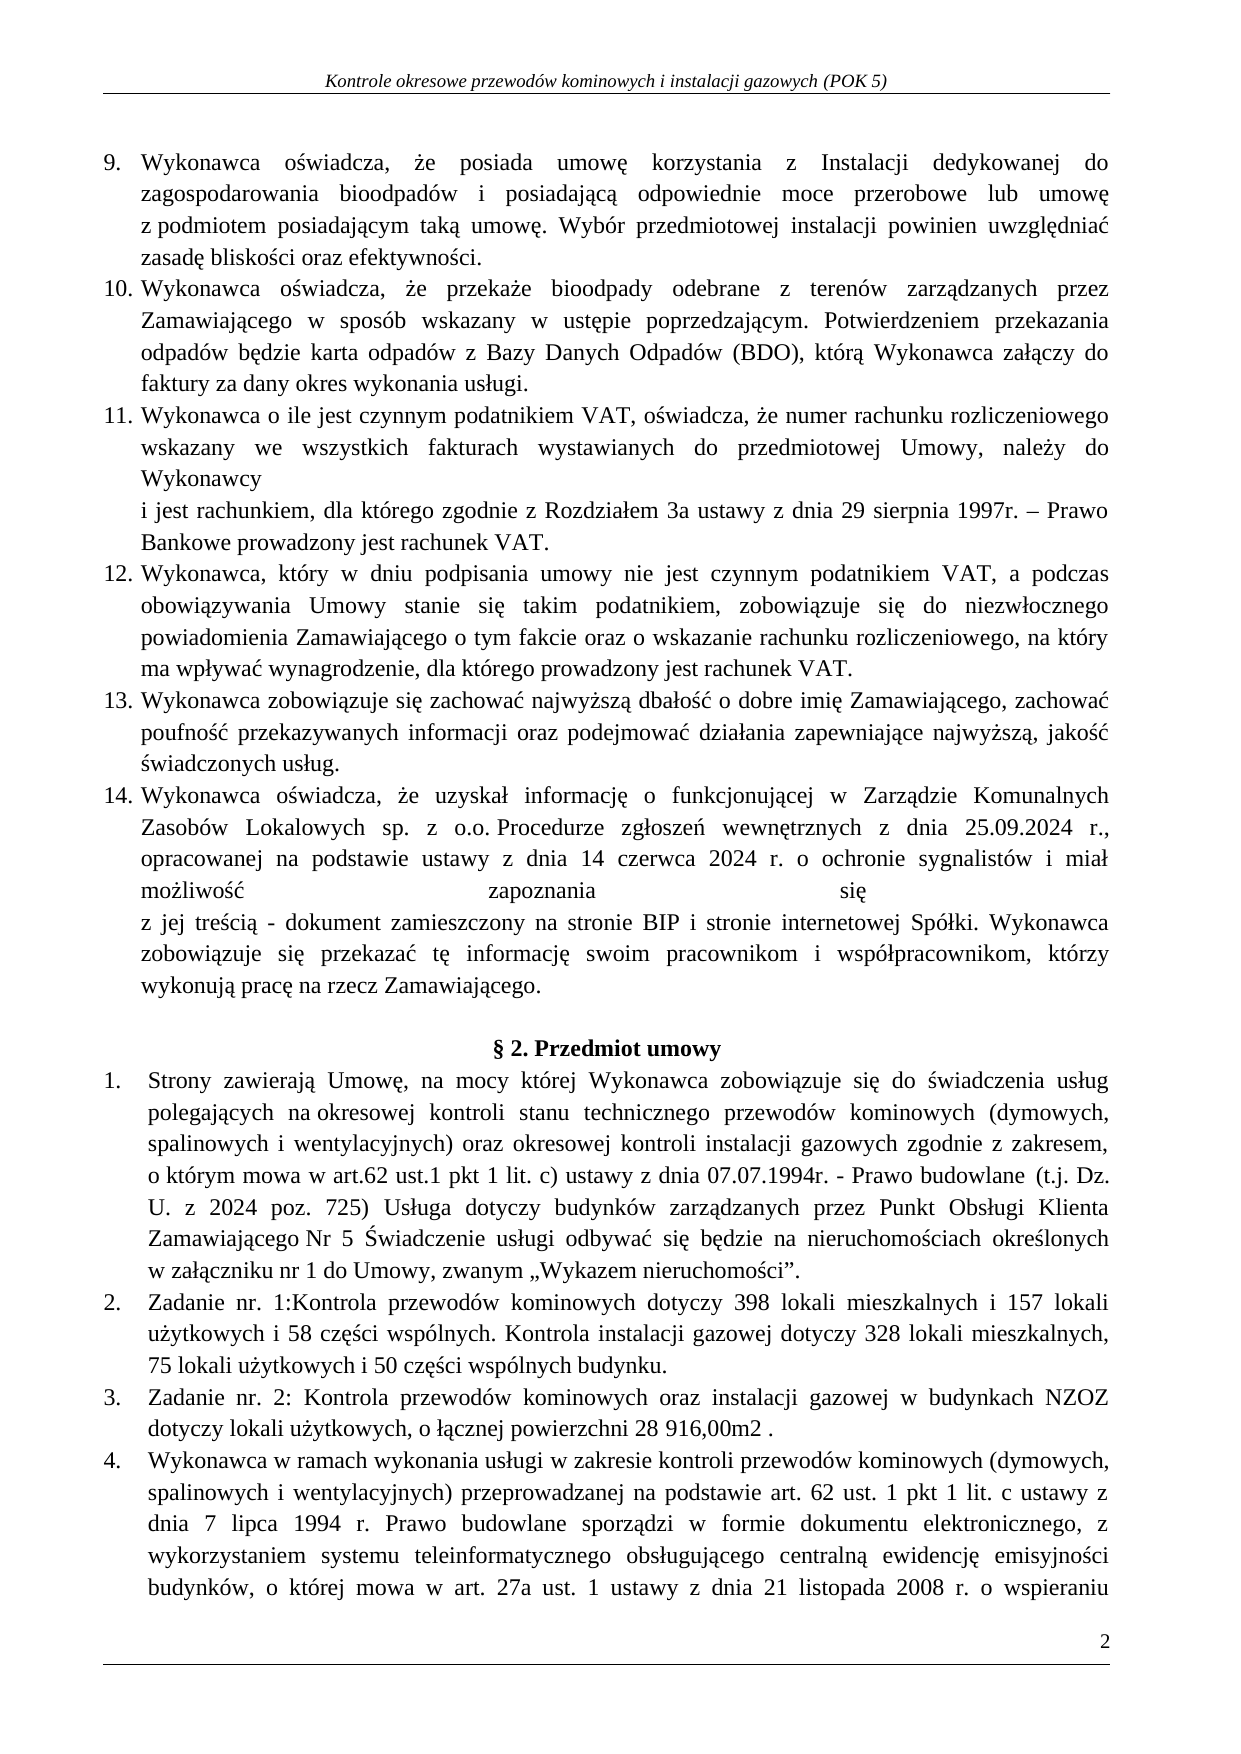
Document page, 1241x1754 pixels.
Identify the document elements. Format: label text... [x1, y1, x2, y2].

list Zadanie nr. 2: Kontrola przewodów kominowych oraz instalacji gazowej w budynkach NZOZ dotyczy lokali użytkowych, o łącznej powierzchni 28 916,00m2 . [103, 1383, 1110, 1442]
list Strony zawierają Umowę, na mocy której Wykonawca zobowiązuje się do świadczenia usług polegających na okresowej kontroli stanu technicznego przewodów kominowych (dymowych, spalinowych i wentylacyjnych) oraz okresowej kontroli instalacji gazowych zgodnie z zakresem, o którym mowa w art.62 ust.1 pkt 1 lit. c) ustawy z dnia 07.07.1994r. - Prawo budowlane (t.j. Dz. U. z 2024 poz. 725) Usługa dotyczy budynków zarządzanych przez Punkt Obsługi Klienta Zamawiającego Nr 5 Świadczenie usługi odbywać się będzie na nieruchomościach określonych w załączniku nr 1 do Umowy, zwanym „Wykazem nieruchomości”. [103, 1066, 1110, 1284]
list Wykonawca oświadcza, że przekaże bioodpady odebrane z terenów zarządzanych przez Zamawiającego w sposób wskazany w ustępie poprzedzającym. Potwierdzeniem przekazania odpadów będzie karta odpadów z Bazy Danych Odpadów (BDO), którą Wykonawca załączy do faktury za dany okres wykonania usługi. [103, 274, 1110, 397]
list Wykonawca, który w dniu podpisania umowy nie jest czynnym podatnikiem VAT, a podczas obowiązywania Umowy stanie się takim podatnikiem, zobowiązuje się do niezwłocznego powiadomienia Zamawiającego o tym fakcie oraz o wskazanie rachunku rozliczeniowego, na który ma wpływać wynagrodzenie, dla którego prowadzony jest rachunek VAT. [103, 559, 1110, 682]
list Wykonawca o ile jest czynnym podatnikiem VAT, oświadcza, że numer rachunku rozliczeniowego wskazany we wszystkich fakturach wystawianych do przedmiotowej Umowy, należy do Wykonawcy i jest rachunkiem, dla którego zgodnie z Rozdziałem 3a ustawy z dnia 29 sierpnia 1997r. – Prawo Bankowe prowadzony jest rachunek VAT. [103, 401, 1110, 555]
list Zadanie nr. 1:Kontrola przewodów kominowych dotyczy 398 lokali mieszkalnych i 157 lokali użytkowych i 58 części wspólnych. Kontrola instalacji gazowej dotyczy 328 lokali mieszkalnych, 75 lokali użytkowych i 50 części wspólnych budynku. [103, 1288, 1110, 1379]
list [103, 1446, 1110, 1600]
list Wykonawca zobowiązuje się zachować najwyższą dbałość o dobre imię Zamawiającego, zachować poufność przekazywanych informacji oraz podejmować działania zapewniające najwyższą, jakość świadczonych usług. [103, 686, 1110, 777]
list Wykonawca oświadcza, że posiada umowę korzystania z Instalacji dedykowanej do zagospodarowania bioodpadów i posiadającą odpowiednie moce przerobowe lub umowę z podmiotem posiadającym taką umowę. Wybór przedmiotowej instalacji powinien uwzględniać zasadę bliskości oraz efektywności. [103, 148, 1110, 270]
text § 2. Przedmiot umowy [103, 1034, 1110, 1062]
list Wykonawca oświadcza, że uzyskał informację o funkcjonującej w Zarządzie Komunalnych Zasobów Lokalowych sp. z o.o. Procedurze zgłoszeń wewnętrznych z dnia 25.09.2024 r., opracowanej na podstawie ustawy z dnia 14 czerwca 2024 r. o ochronie sygnalistów i miał możliwość zapoznania się z jej treścią - dokument zamieszczony na stronie BIP i stronie internetowej Spółki. Wykonawca zobowiązuje się przekazać tę informację swoim pracownikom i współpracownikom, którzy wykonują pracę na rzecz Zamawiającego. [103, 781, 1110, 999]
